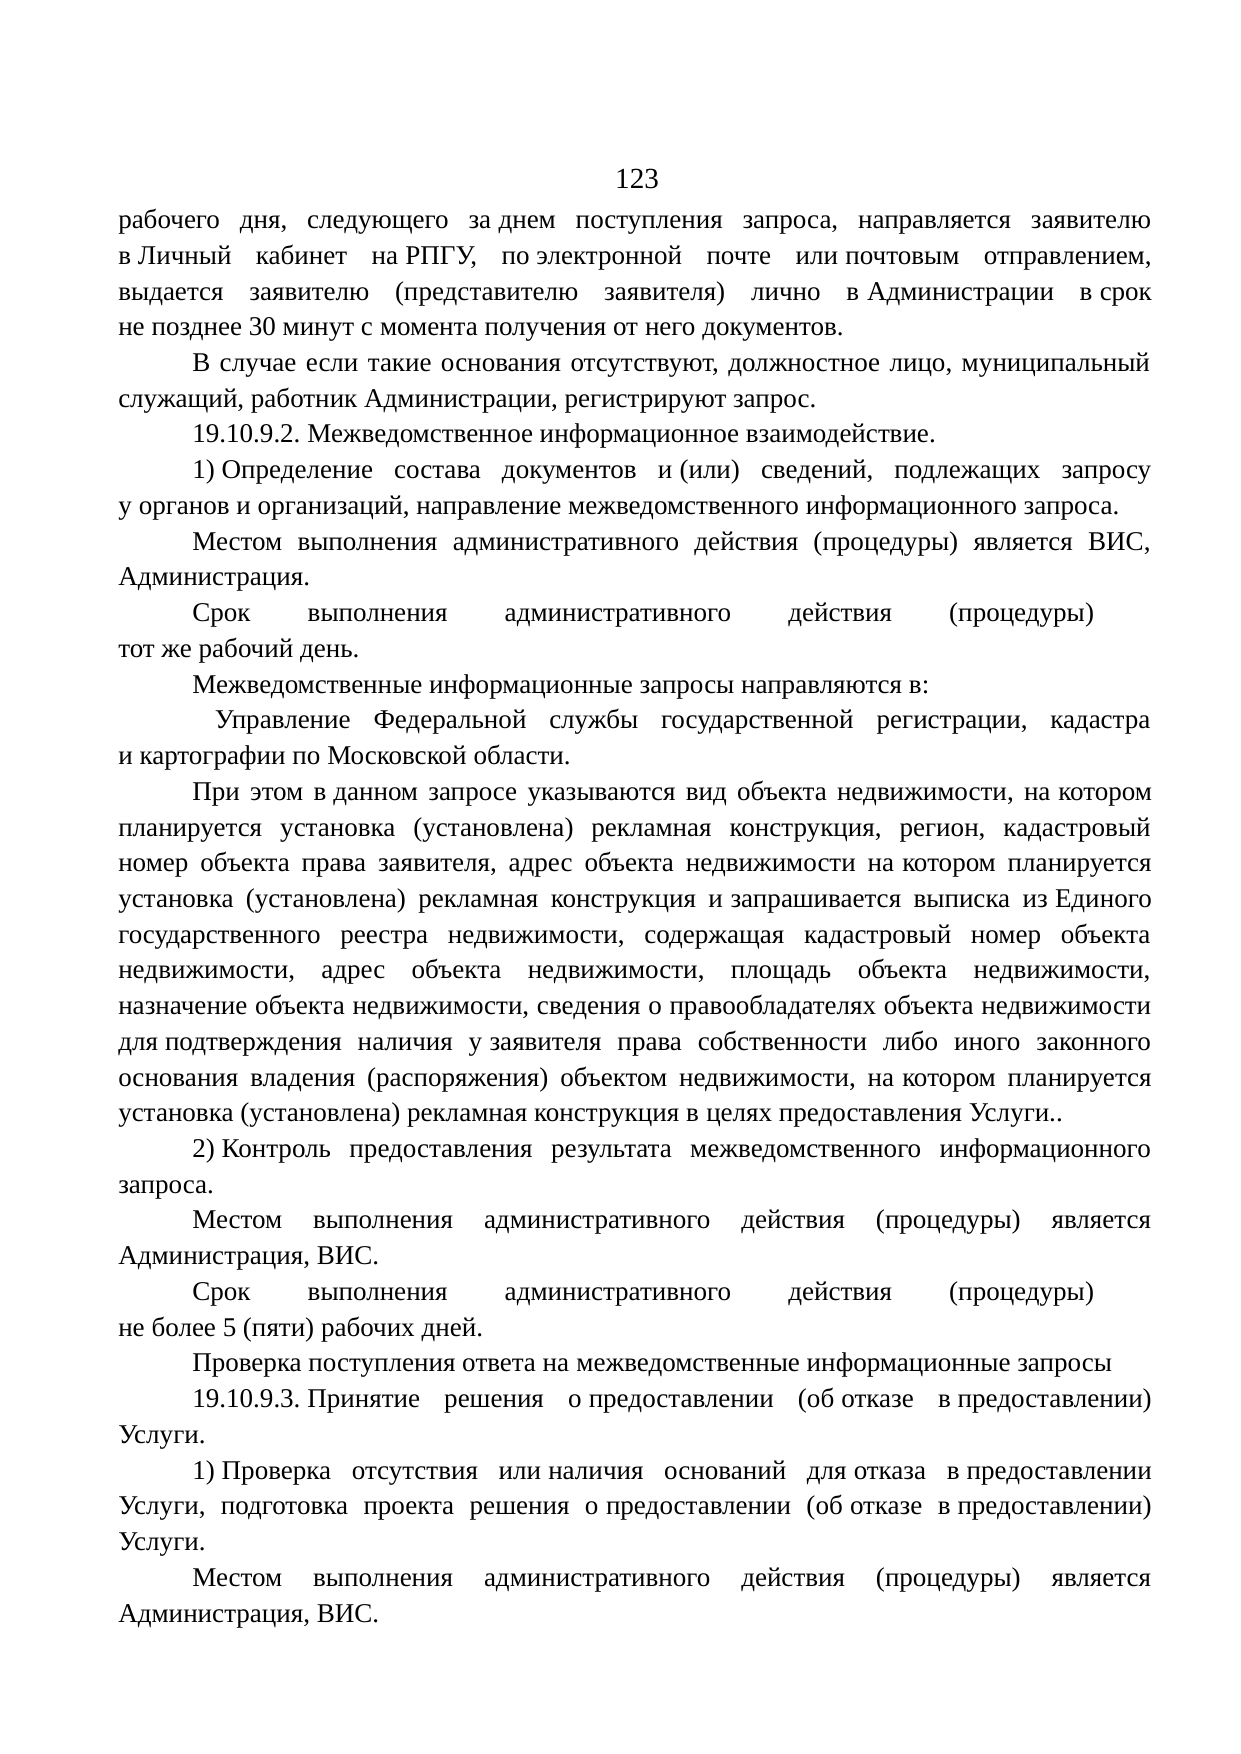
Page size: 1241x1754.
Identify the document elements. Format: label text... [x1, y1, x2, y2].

text Управление Федеральной службы государственной регистрации, кадастра и картографии по Московской области. [118, 703, 1152, 770]
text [118, 203, 1152, 342]
text 1) Проверка отсутствия или наличия оснований для отказа в предоставлении Услуги, подготовка проекта решения о предоставлении (об отказе в предоставлении) Услуги. [118, 1454, 1152, 1556]
text Межведомственные информационные запросы направляются в: [118, 668, 1152, 699]
text 1) Определение состава документов и (или) сведений, подлежащих запросу у органов и организаций, направление межведомственного информационного запроса. [118, 453, 1152, 520]
text Местом выполнения административного действия (процедуры) является Администрация, ВИС. [118, 1561, 1152, 1628]
text Местом выполнения административного действия (процедуры) является ВИС, Администрация. [118, 525, 1152, 592]
text 19.10.9.2. Межведомственное информационное взаимодействие. [118, 418, 1152, 449]
text Срок выполнения административного действия (процедуры) тот же рабочий день. [118, 596, 1152, 663]
text 2) Контроль предоставления результата межведомственного информационного запроса. [118, 1132, 1152, 1199]
text Срок выполнения административного действия (процедуры) не более 5 (пяти) рабочих дней. [118, 1275, 1152, 1342]
text Местом выполнения административного действия (процедуры) является Администрация, ВИС. [118, 1204, 1152, 1271]
text 19.10.9.3. Принятие решения о предоставлении (об отказе в предоставлении) Услуги. [118, 1382, 1152, 1449]
text Проверка поступления ответа на межведомственные информационные запросы [118, 1347, 1152, 1378]
text В случае если такие основания отсутствуют, должностное лицо, муниципальный служащий, работник Администрации, регистрируют запрос. [118, 346, 1152, 413]
text При этом в данном запросе указываются вид объекта недвижимости, на котором планируется установка (установлена) рекламная конструкция, регион, кадастровый номер объекта права заявителя, адрес объекта недвижимости на котором планируется установка (установлена) рекламная конструкция и запрашивается выписка из Единого государственного реестра недвижимости, содержащая кадастровый номер объекта недвижимости, адрес объекта недвижимости, площадь объекта недвижимости, назначение объекта недвижимости, сведения о правообладателях объекта недвижимости для подтверждения наличия у заявителя права собственности либо иного законного основания владения (распоряжения) объектом недвижимости, на котором планируется установка (установлена) рекламная конструкция в целях предоставления Услуги.. [118, 775, 1152, 1128]
